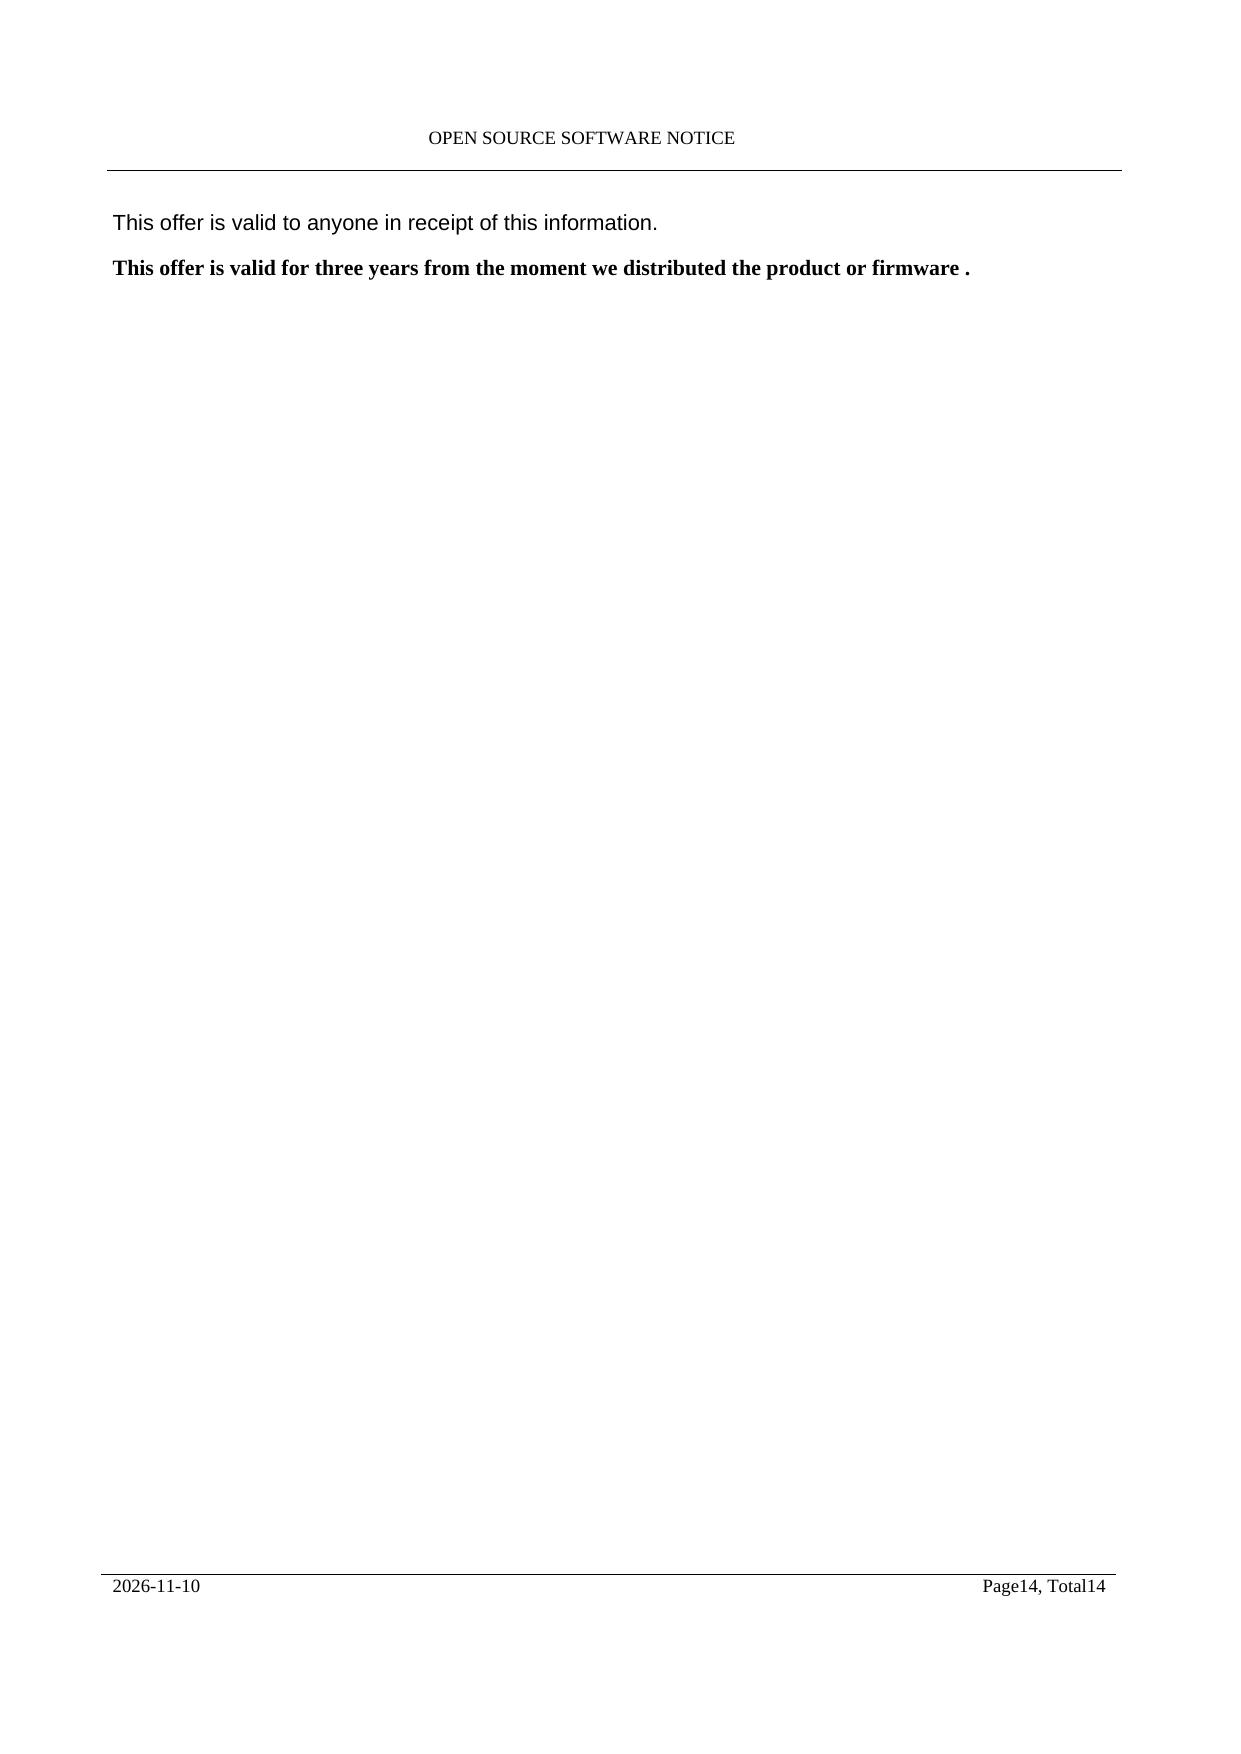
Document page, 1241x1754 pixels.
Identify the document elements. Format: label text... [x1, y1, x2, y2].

text This offer is valid to anyone in receipt of this information. [112, 206, 1128, 239]
text This offer is valid for three years from the moment we distributed the product or firmware . [112, 251, 1128, 284]
